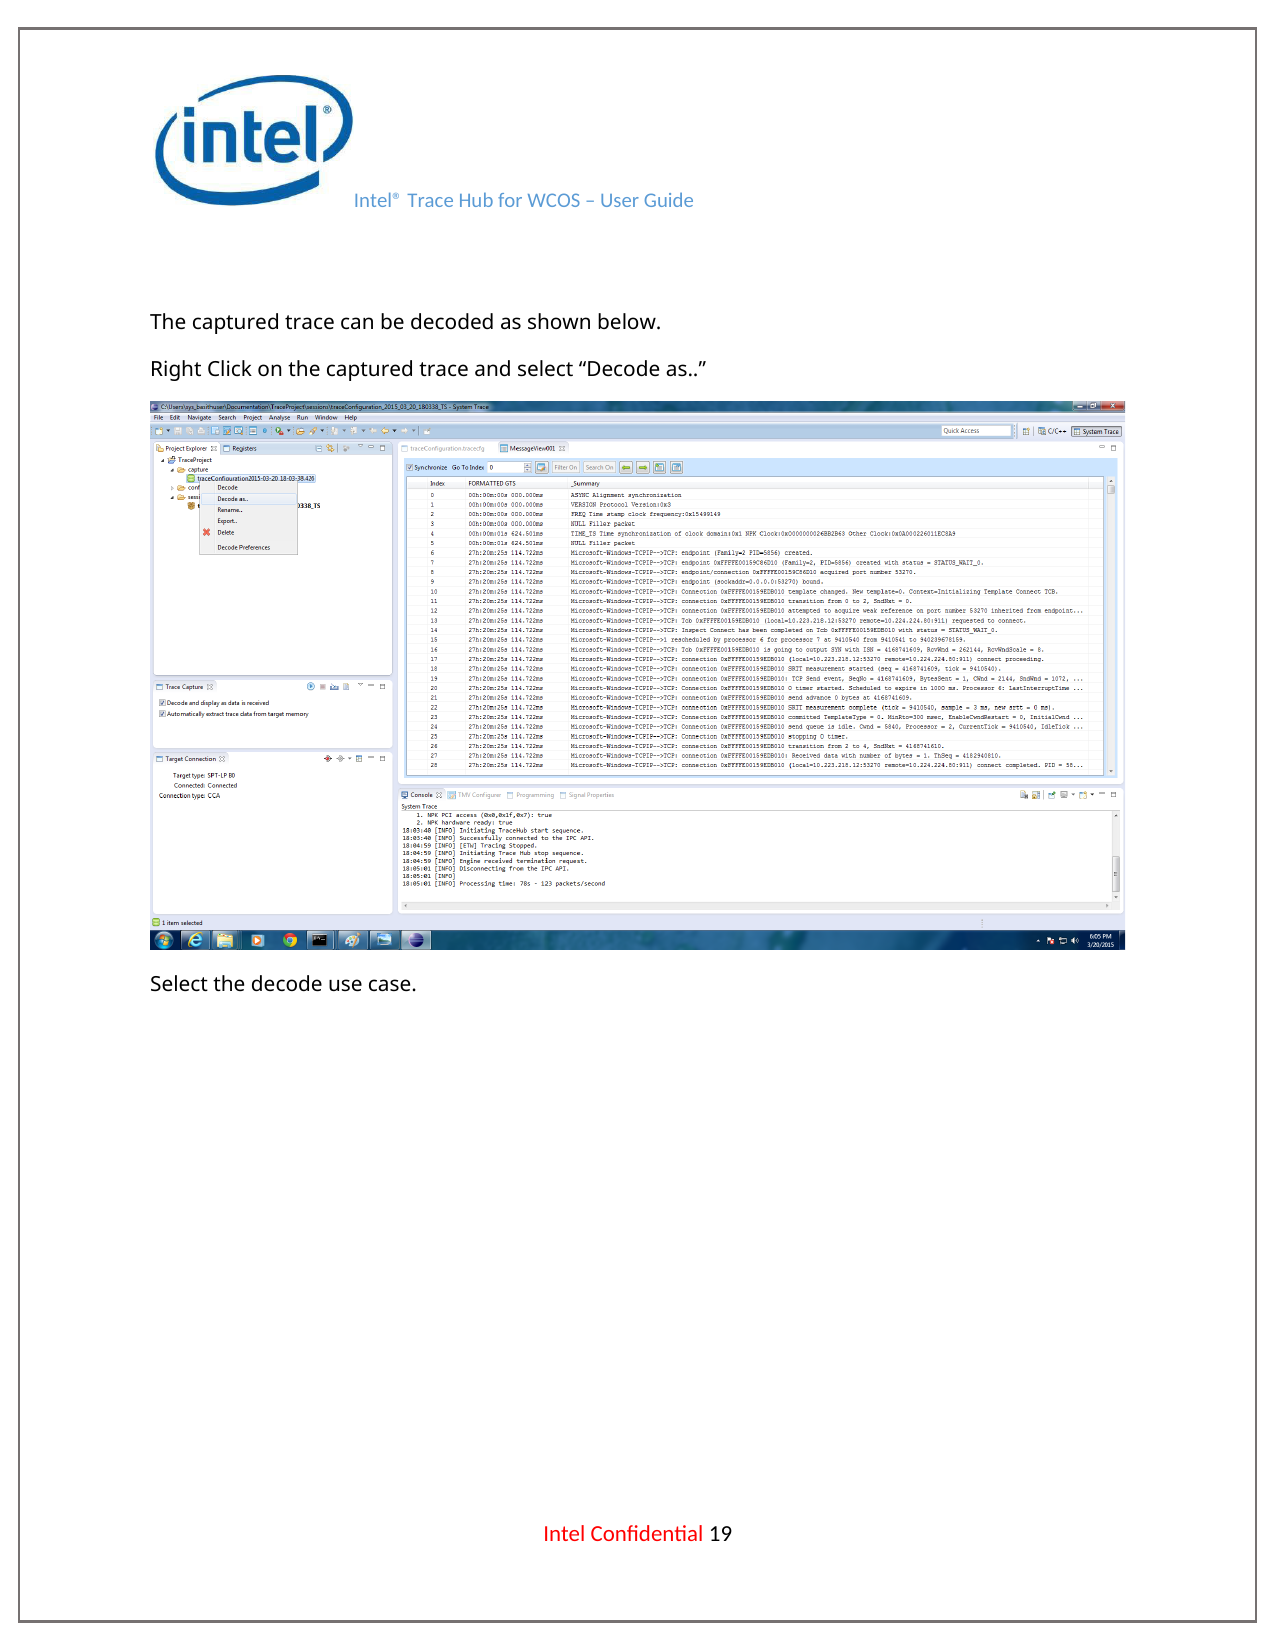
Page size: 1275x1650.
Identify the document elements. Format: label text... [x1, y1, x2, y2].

text The captured trace can be decoded as shown below. [150, 307, 1125, 335]
picture [150, 401, 1125, 950]
text Right Click on the captured trace and select “Decode as..” [150, 354, 1125, 382]
text Select the decode use case. [150, 969, 1125, 997]
picture [150, 75, 354, 207]
